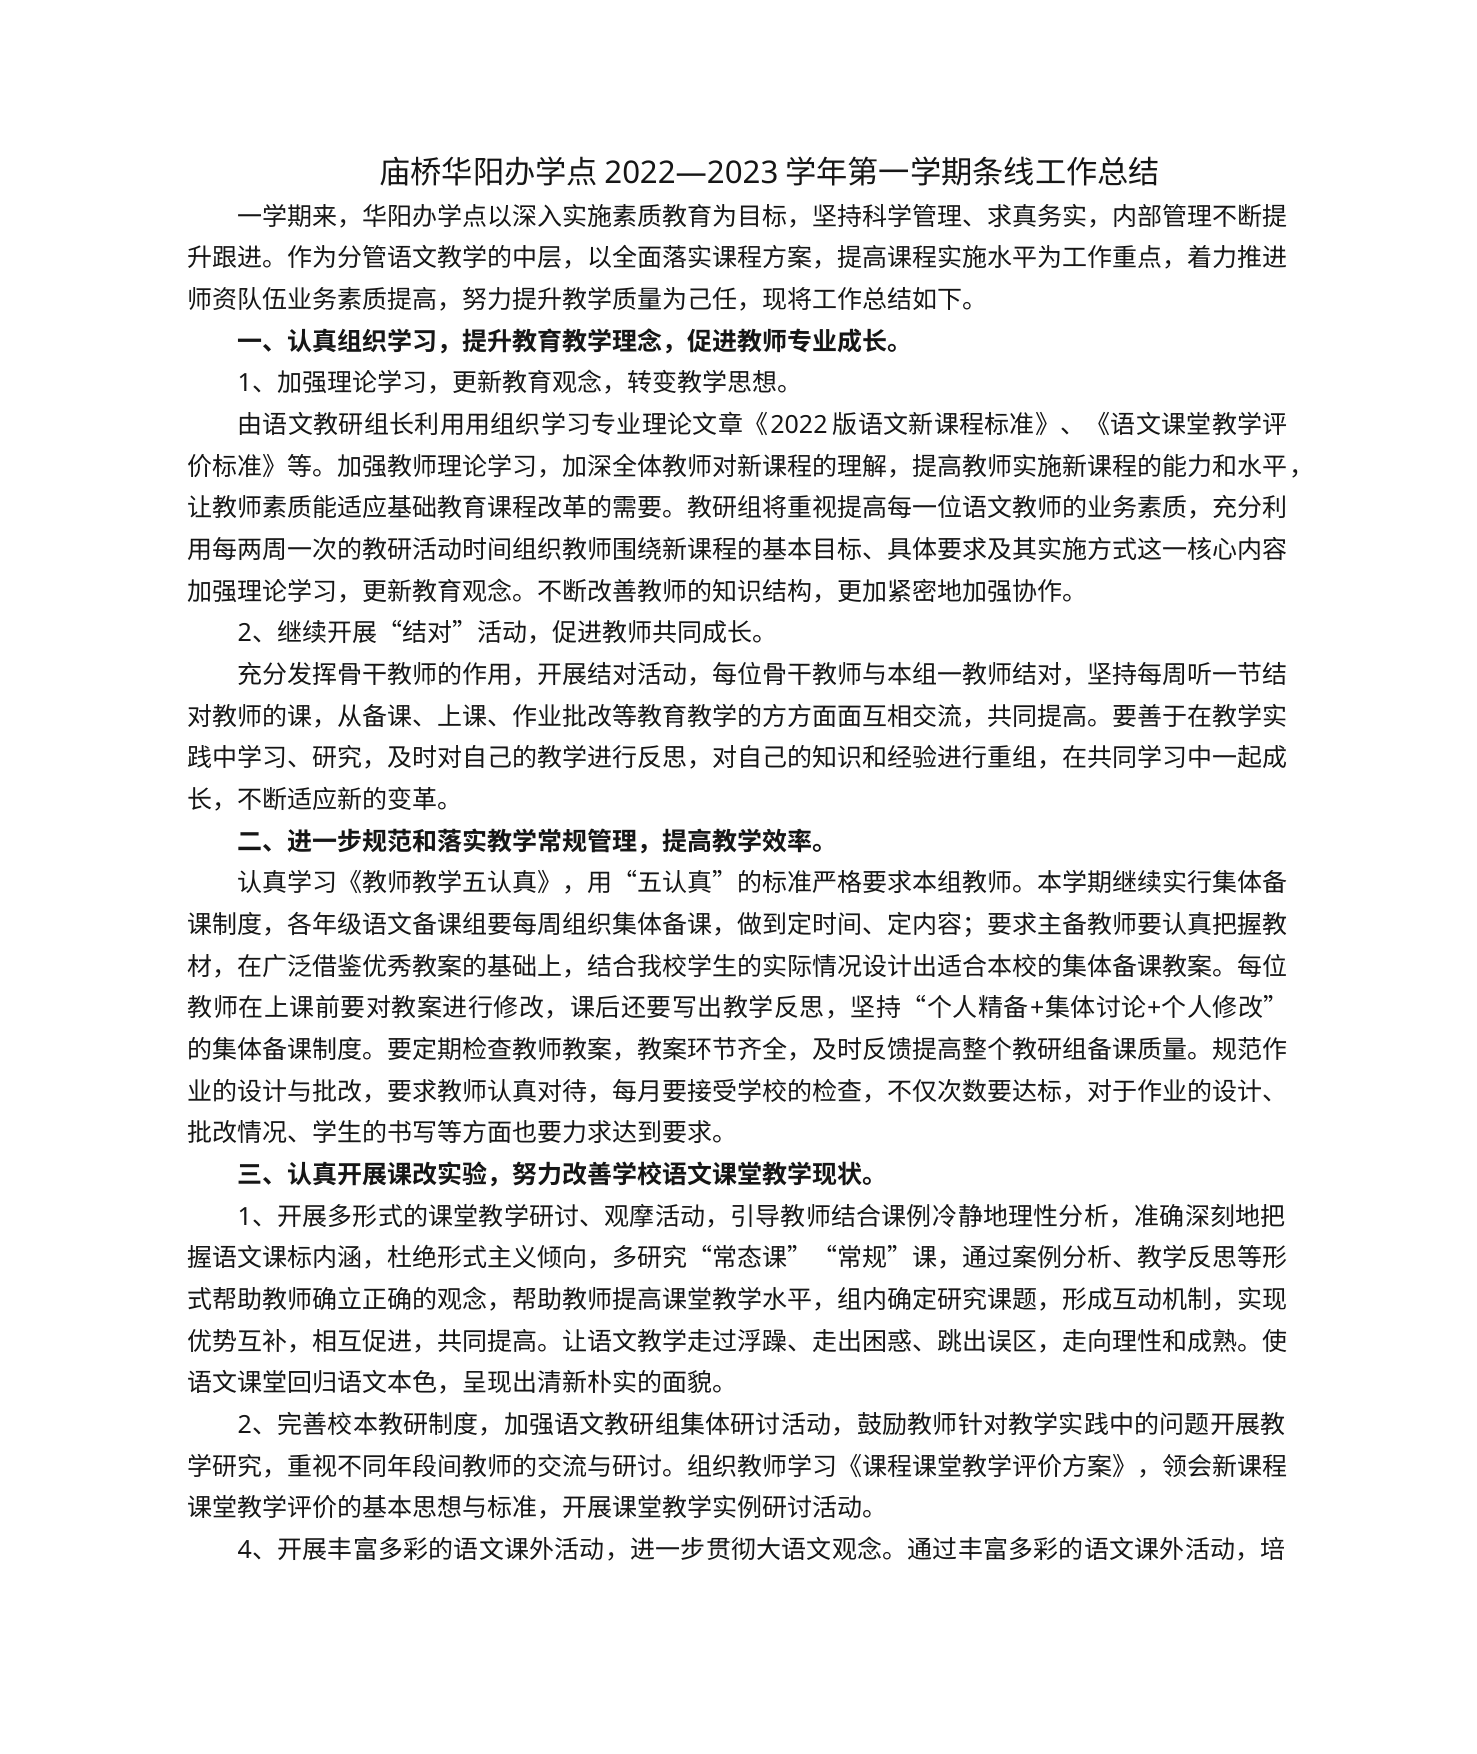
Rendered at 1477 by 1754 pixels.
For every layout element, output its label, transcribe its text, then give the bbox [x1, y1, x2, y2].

text 1、开展多形式的课堂教学研讨、观摩活动，引导教师结合课例冷静地理性分析，准确深刻地把握语文课标内涵，杜绝形式主义倾向，多研究“常态课”“常规”课，通过案例分析、教学反思等形式帮助教师确立正确的观念，帮助教师提高课堂教学水平，组内确定研究课题，形成互动机制，实现优势互补，相互促进，共同提高。让语文教学走过浮躁、走出困惑、跳出误区，走向理性和成熟。使语文课堂回归语文本色，呈现出清新朴实的面貌。 [187, 1192, 1289, 1400]
text 充分发挥骨干教师的作用，开展结对活动，每位骨干教师与本组一教师结对，坚持每周听一节结对教师的课，从备课、上课、作业批改等教育教学的方方面面互相交流，共同提高。要善于在教学实践中学习、研究，及时对自己的教学进行反思，对自己的知识和经验进行重组，在共同学习中一起成长，不断适应新的变革。 [187, 650, 1289, 817]
text 认真学习《教师教学五认真》，用“五认真”的标准严格要求本组教师。本学期继续实行集体备课制度，各年级语文备课组要每周组织集体备课，做到定时间、定内容；要求主备教师要认真把握教材，在广泛借鉴优秀教案的基础上，结合我校学生的实际情况设计出适合本校的集体备课教案。每位教师在上课前要对教案进行修改，课后还要写出教学反思，坚持“个人精备+集体讨论+个人修改”的集体备课制度。要定期检查教师教案，教案环节齐全，及时反馈提高整个教研组备课质量。规范作业的设计与批改，要求教师认真对待，每月要接受学校的检查，不仅次数要达标，对于作业的设计、批改情况、学生的书写等方面也要力求达到要求。 [187, 858, 1289, 1150]
text 一、认真组织学习，提升教育教学理念，促进教师专业成长。 [187, 317, 1289, 358]
text 庙桥华阳办学点2022—2023学年第一学期条线工作总结 [187, 150, 1289, 192]
text 由语文教研组长利用用组织学习专业理论文章《2022版语文新课程标准》、《语文课堂教学评价标准》等。加强教师理论学习，加深全体教师对新课程的理解，提高教师实施新课程的能力和水平，让教师素质能适应基础教育课程改革的需要。教研组将重视提高每一位语文教师的业务素质，充分利用每两周一次的教研活动时间组织教师围绕新课程的基本目标、具体要求及其实施方式这一核心内容加强理论学习，更新教育观念。不断改善教师的知识结构，更加紧密地加强协作。 [187, 400, 1289, 608]
text 2、继续开展“结对”活动，促进教师共同成长。 [187, 608, 1289, 650]
text 三、认真开展课改实验，努力改善学校语文课堂教学现状。 [187, 1150, 1289, 1192]
text 1、加强理论学习，更新教育观念，转变教学思想。 [187, 358, 1289, 400]
text 二、进一步规范和落实教学常规管理，提高教学效率。 [187, 817, 1289, 858]
text 一学期来，华阳办学点以深入实施素质教育为目标，坚持科学管理、求真务实，内部管理不断提升跟进。作为分管语文教学的中层，以全面落实课程方案，提高课程实施水平为工作重点，着力推进师资队伍业务素质提高，努力提升教学质量为己任，现将工作总结如下。 [187, 192, 1289, 317]
text 2、完善校本教研制度，加强语文教研组集体研讨活动，鼓励教师针对教学实践中的问题开展教学研究，重视不同年段间教师的交流与研讨。组织教师学习《课程课堂教学评价方案》，领会新课程课堂教学评价的基本思想与标准，开展课堂教学实例研讨活动。 [187, 1400, 1289, 1525]
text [187, 1525, 1289, 1567]
